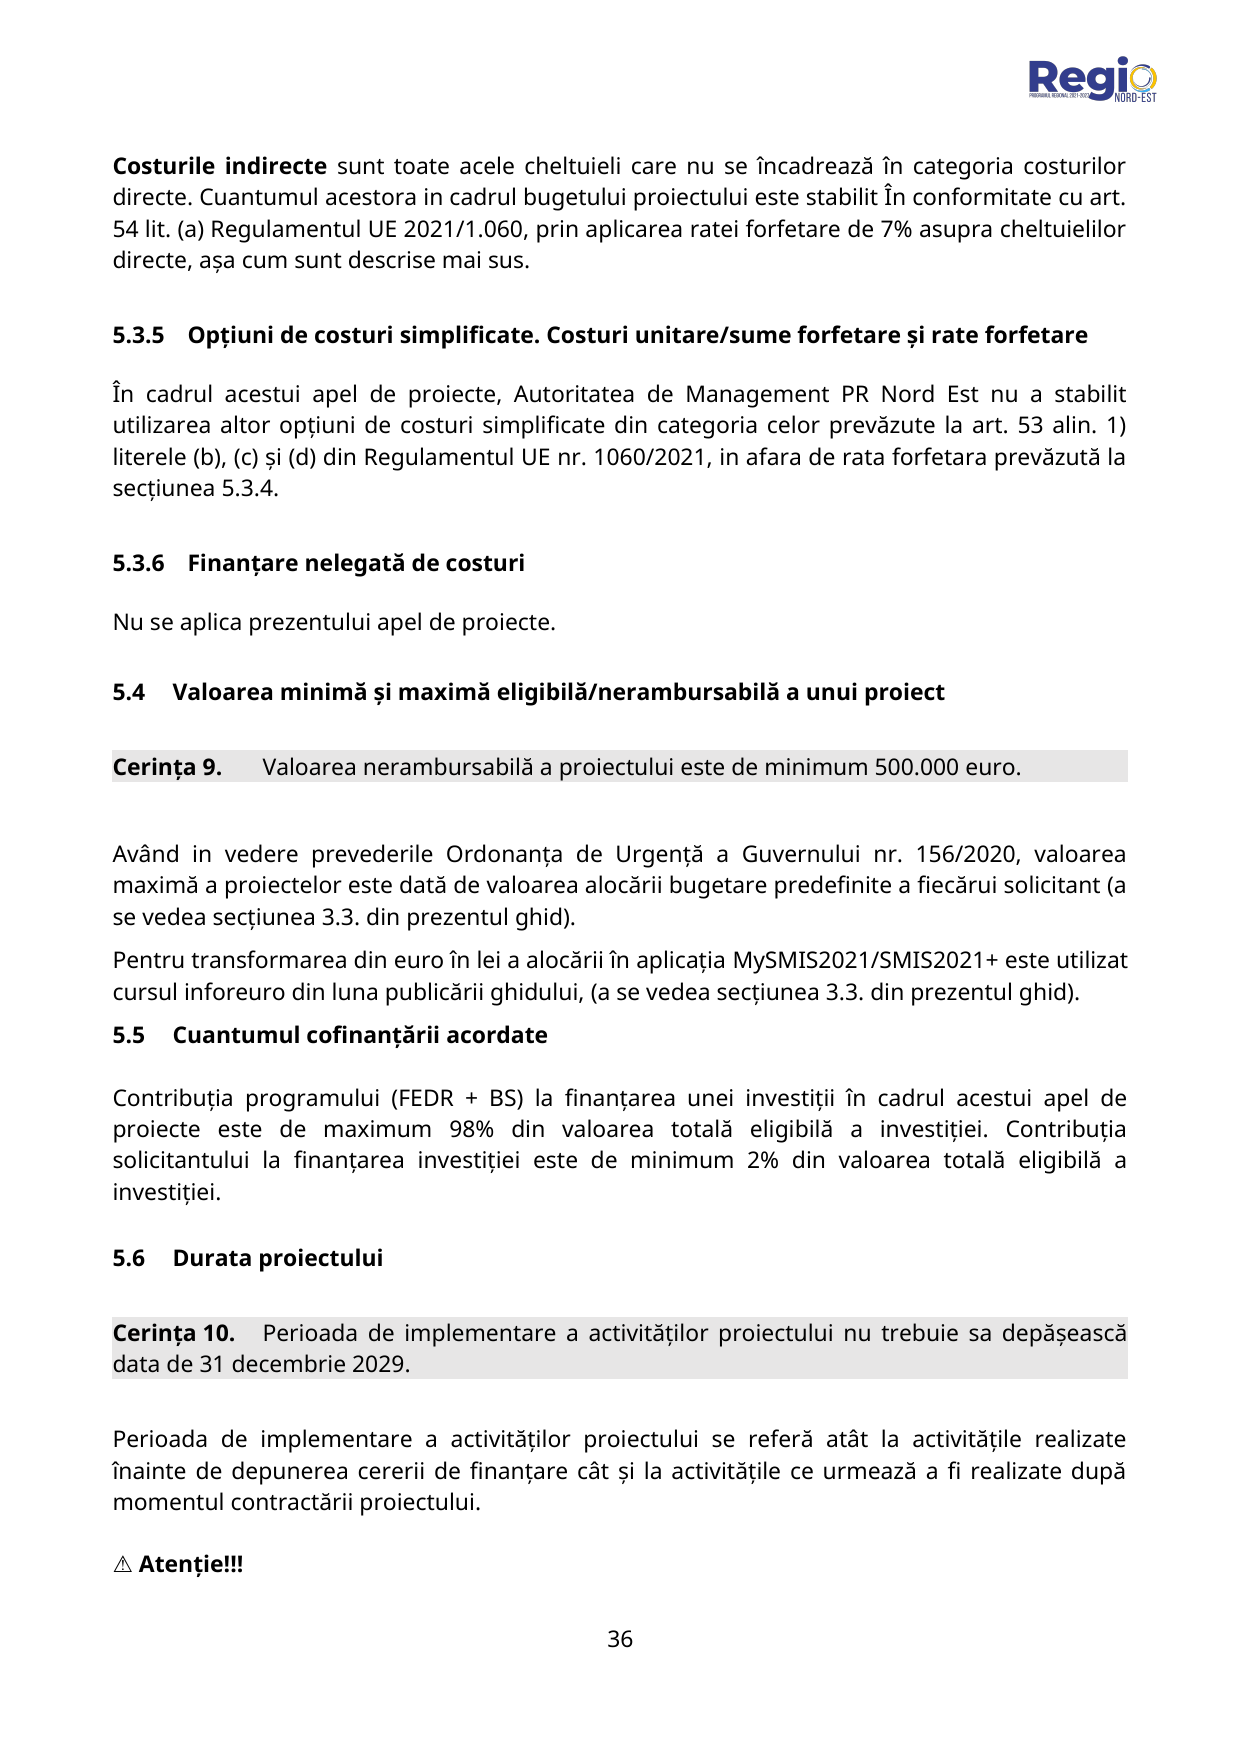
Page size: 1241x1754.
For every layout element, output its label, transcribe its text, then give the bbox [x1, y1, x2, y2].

list Opțiuni de costuri simplificate. Costuri unitare/sume forfetare și rate forfetare [112, 319, 1128, 350]
list Perioada de implementare a activităților proiectului nu trebuie sa depășească data de 31 decembrie 2029. [112, 1317, 1128, 1379]
subtitle Durata proiectului [112, 1242, 1128, 1273]
text Pentru transformarea din euro în lei a alocării în aplicația MySMIS2021/SMIS2021+ este utilizat cursul inforeuro din luna publicării ghidului, (a se vedea secțiunea 3.3. din prezentul ghid). [112, 944, 1128, 1007]
subtitle Cuantumul cofinanțării acordate [112, 1019, 1128, 1050]
list Finanțare nelegată de costuri [112, 547, 1128, 578]
text ⚠ Atenție!!! [112, 1548, 1128, 1579]
list Valoarea nerambursabilă a proiectului este de minimum 500.000 euro. [112, 750, 1128, 782]
text Nu se aplica prezentului apel de proiecte. [112, 606, 1128, 637]
text Contribuția programului (FEDR + BS) la finanțarea unei investiții în cadrul acestui apel de proiecte este de maximum 98% din valoarea totală eligibilă a investiției. Contribuția solicitantului la finanțarea investiției este de minimum 2% din valoarea totală eligibilă a investiției. [112, 1082, 1128, 1207]
text Costurile indirecte sunt toate acele cheltuieli care nu se încadrează în categoria costurilor directe. Cuantumul acestora in cadrul bugetului proiectului este stabilit În conformitate cu art. 54 lit. (a) Regulamentul UE 2021/1.060, prin aplicarea ratei forfetare de 7% asupra cheltuielilor directe, așa cum sunt descrise mai sus. [112, 150, 1128, 275]
text Perioada de implementare a activităților proiectului se referă atât la activitățile realizate înainte de depunerea cererii de finanțare cât și la activitățile ce urmează a fi realizate după momentul contractării proiectului. [112, 1423, 1128, 1517]
text În cadrul acestui apel de proiecte, Autoritatea de Management PR Nord Est nu a stabilit utilizarea altor opțiuni de costuri simplificate din categoria celor prevăzute la art. 53 alin. 1) literele (b), (c) și (d) din Regulamentul UE nr. 1060/2021, in afara de rata forfetara prevăzută la secțiunea 5.3.4. [112, 378, 1128, 503]
text Având in vedere prevederile Ordonanța de Urgență a Guvernului nr. 156/2020, valoarea maximă a proiectelor este dată de valoarea alocării bugetare predefinite a fiecărui solicitant (a se vedea secțiunea 3.3. din prezentul ghid). [112, 838, 1128, 932]
subtitle Valoarea minimă și maximă eligibilă/nerambursabilă a unui proiect [112, 675, 1128, 707]
picture [1027, 53, 1160, 105]
